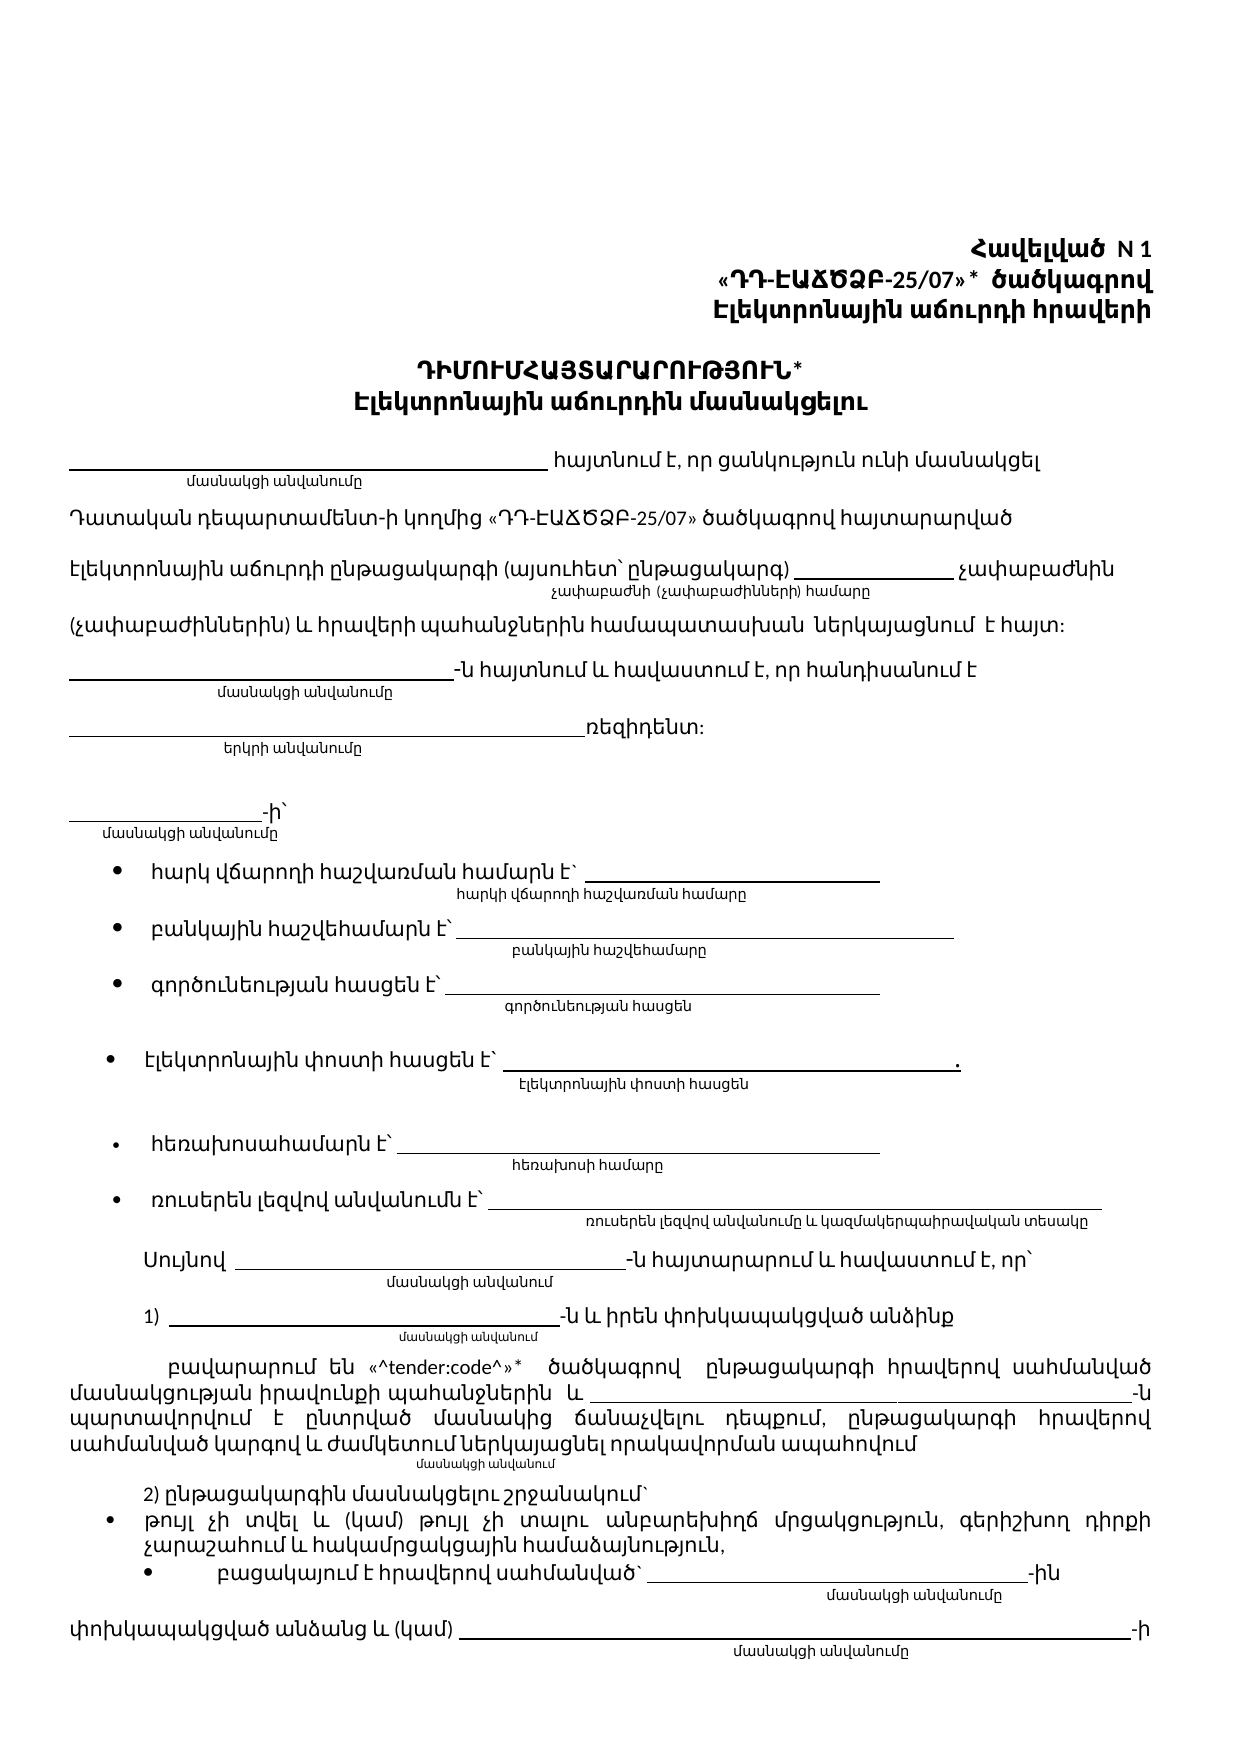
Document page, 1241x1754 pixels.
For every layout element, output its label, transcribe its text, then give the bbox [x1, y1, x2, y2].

text մասնակցի անվանումը [69, 684, 1152, 714]
text -ն հայտնում և հավաստում է, որ հանդիսանում է [69, 653, 1152, 684]
text (չափաբաժիններին) և հրավերի պահանջներին համապատասխան ներկայացնում է հայտ: [69, 612, 1152, 638]
list ռուսերեն լեզվով անվանումն է՝ [113, 1187, 1152, 1212]
text գործունեության հասցեն [69, 998, 1152, 1028]
list հեռախոսահամարն է՝ [113, 1131, 1152, 1156]
text Դատական դեպարտամենտ-ի կողմից «ԴԴ-ԷԱՃԾՁԲ-25/07» ծածկագրով հայտարարված [69, 503, 1152, 531]
text փոխկապակցված անձանց և (կամ) -ի [69, 1616, 1152, 1642]
text բանկային հաշվեհամարը [438, 941, 1152, 972]
text ԴԻՄՈՒՄՀԱՅՏԱՐԱՐՈՒԹՅՈՒՆ* [69, 356, 1152, 386]
text -ի՝ [69, 799, 1152, 824]
list բանկային հաշվեհամարն է՝ [113, 916, 1152, 941]
text երկրի անվանումը [69, 739, 1152, 770]
text Հավելված N 1 [69, 233, 1152, 264]
text հեռախոսի համարը [438, 1156, 1152, 1187]
text Էլեկտրոնային աճուրդի հրավերի [69, 294, 1152, 325]
text հարկի վճարողի հաշվառման համարը [69, 885, 1152, 916]
subtitle Էլեկտրոնային աճուրդին մասնակցելու [69, 386, 1152, 417]
list էլեկտրոնային փոստի հասցեն է` . [107, 1041, 1152, 1075]
text մասնակցի անվանումը [69, 1586, 1152, 1616]
text մասնակցի անվանում [69, 1456, 1152, 1482]
text էլեկտրոնային փոստի հասցեն [364, 1075, 1152, 1105]
list հարկ վճարողի հաշվառման համարն է` [113, 855, 1152, 885]
text ռուսերեն լեզվով անվանումը և կազմակերպաիրավական տեսակը [512, 1212, 1152, 1243]
list գործունեության հասցեն է՝ [113, 972, 1152, 998]
text «ԴԴ-ԷԱՃԾՁԲ-25/07»* ծածկագրով [69, 264, 1152, 294]
text մասնակցի անվանում [69, 1273, 1152, 1304]
text մասնակցի անվանումը [69, 1642, 1152, 1672]
text մասնակցի անվանումը [69, 824, 1152, 855]
text 1) -ն և իրեն փոխկապակցված անձինք [69, 1304, 1152, 1329]
text մասնակցի անվանումը [69, 472, 1152, 503]
text Սույնով -ն հայտարարում և հավաստում է, որ՝ [69, 1243, 1152, 1273]
list բացակայում է հրավերով սահմանված` -ին [69, 1558, 1152, 1586]
text մասնակցի անվանում [69, 1329, 1152, 1354]
text չափաբաժնի (չափաբաժինների) համարը [69, 582, 1152, 612]
text հայտնում է, որ ցանկություն ունի մասնակցել [69, 447, 1152, 472]
text էլեկտրոնային աճուրդի ընթացակարգի (այսուհետ՝ ընթացակարգ) չափաբաժնին [69, 556, 1152, 582]
text բավարարում են «^tender:code^»* ծածկագրով ընթացակարգի հրավերով սահմանված մասնակցության իրավունքի պահանջներին և -ն պարտավորվում է ընտրված մասնակից ճանաչվելու դեպքում, ընթացակարգի հրավերով սահմանված կարգով և ժամկետում ներկայացնել որակավորման ապահովում [69, 1354, 1152, 1456]
text ռեզիդենտ: [69, 714, 1152, 739]
text 2) ընթացակարգին մասնակցելու շրջանակում` [69, 1482, 1152, 1507]
list թույլ չի տվել և (կամ) թույլ չի տալու անբարեխիղճ մրցակցություն, գերիշխող դիրքի չարաշահում և հակամրցակցային համաձայնություն, [107, 1507, 1152, 1558]
